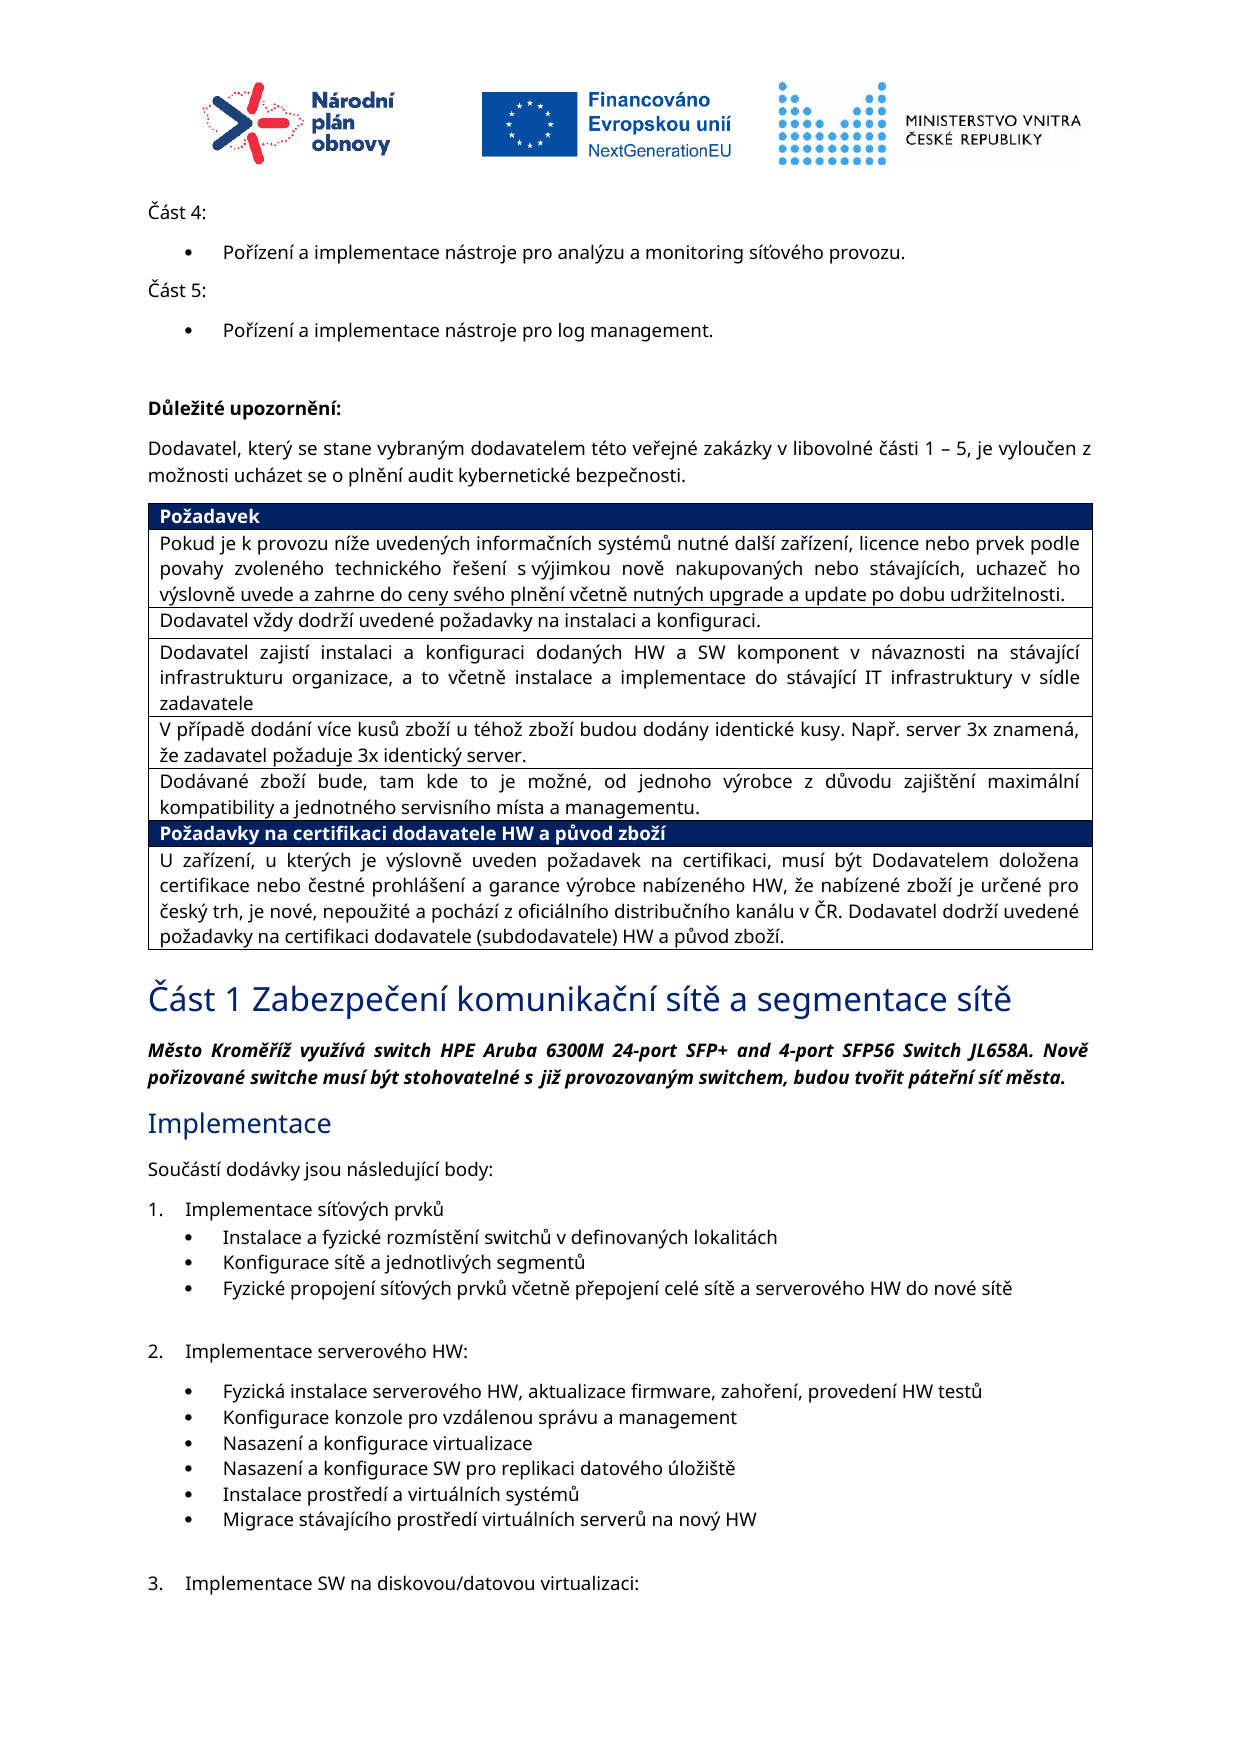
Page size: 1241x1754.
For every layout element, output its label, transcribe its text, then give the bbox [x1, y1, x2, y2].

text Konfigurace konzole pro vzdálenou správu a management [185, 1404, 1093, 1430]
text Část 5: [148, 277, 1093, 302]
table_cell V případě dodání více kusů zboží u téhož zboží budou dodány identické kusy. Např. server 3x znamená, že zadavatel požaduje 3x identický server. [149, 717, 1092, 768]
list Implementace SW na diskovou/datovou virtualizaci: [148, 1570, 1093, 1595]
table_header Požadavek [149, 504, 1092, 529]
list Implementace serverového HW: [148, 1339, 1093, 1364]
list Instalace a fyzické rozmístění switchů v definovaných lokalitách [185, 1224, 1093, 1250]
text Část 4: [148, 199, 1093, 224]
text Součástí dodávky jsou následující body: [148, 1157, 1093, 1182]
text Dodavatel, který se stane vybraným dodavatelem této veřejné zakázky v libovolné části 1 – 5, je vyloučen z možnosti ucházet se o plnění audit kybernetické bezpečnosti. [148, 435, 1093, 488]
picture [473, 86, 748, 161]
subtitle Implementace [148, 1104, 1093, 1141]
table_cell Dodavatel zajistí instalaci a konfiguraci dodaných HW a SW komponent v návaznosti na stávající infrastrukturu organizace, a to včetně instalace a implementace do stávající IT infrastruktury v sídle zadavatele [149, 639, 1092, 716]
subtitle Část 1 Zabezpečení komunikační sítě a segmentace sítě [148, 975, 1093, 1021]
table_cell Pokud je k provozu níže uvedených informačních systémů nutné další zařízení, licence nebo prvek podle povahy zvoleného technického řešení s výjimkou nově nakupovaných nebo stávajících, uchazeč ho výslovně uvede a zahrne do ceny svého plnění včetně nutných upgrade a update po dobu udržitelnosti. [149, 530, 1092, 607]
table_cell U zařízení, u kterých je výslovně uveden požadavek na certifikaci, musí být Dodavatelem doložena certifikace nebo čestné prohlášení a garance výrobce nabízeného HW, že nabízené zboží je určené pro český trh, je nové, nepoužité a pochází z oficiálního distribučního kanálu v ČR. Dodavatel dodrží uvedené požadavky na certifikaci dodavatele (subdodavatele) HW a původ zboží. [149, 847, 1092, 949]
text Nasazení a konfigurace SW pro replikaci datového úložiště [185, 1455, 1093, 1481]
picture [190, 73, 412, 174]
text Fyzická instalace serverového HW, aktualizace firmware, zahoření, provedení HW testů [185, 1379, 1093, 1404]
list Fyzické propojení síťových prvků včetně přepojení celé sítě a serverového HW do nové sítě [185, 1275, 1093, 1301]
table_cell Dodavatel vždy dodrží uvedené požadavky na instalaci a konfiguraci. [149, 608, 1092, 638]
text Město Kroměříž využívá switch HPE Aruba 6300M 24-port SFP+ and 4-port SFP56 Switch JL658A. Nově pořizované switche musí být stohovatelné s již provozovaným switchem, budou tvořit páteřní síť města. [148, 1037, 1093, 1090]
text Nasazení a konfigurace virtualizace [185, 1430, 1093, 1455]
text Pořízení a implementace nástroje pro analýzu a monitoring síťového provozu. [185, 239, 1093, 264]
text Pořízení a implementace nástroje pro log management. [185, 317, 1093, 342]
table_cell Dodávané zboží bude, tam kde to je možné, od jednoho výrobce z důvodu zajištění maximální kompatibility a jednotného servisního místa a managementu. [149, 769, 1092, 820]
list Implementace síťových prvků [148, 1197, 1093, 1222]
text Instalace prostředí a virtuálních systémů [185, 1481, 1093, 1506]
text Důležité upozornění: [148, 395, 1093, 421]
list Konfigurace sítě a jednotlivých segmentů [185, 1250, 1093, 1275]
picture [778, 82, 1081, 165]
table_cell Požadavky na certifikaci dodavatele HW a původ zboží [149, 821, 1092, 846]
text Migrace stávajícího prostředí virtuálních serverů na nový HW [185, 1506, 1093, 1532]
